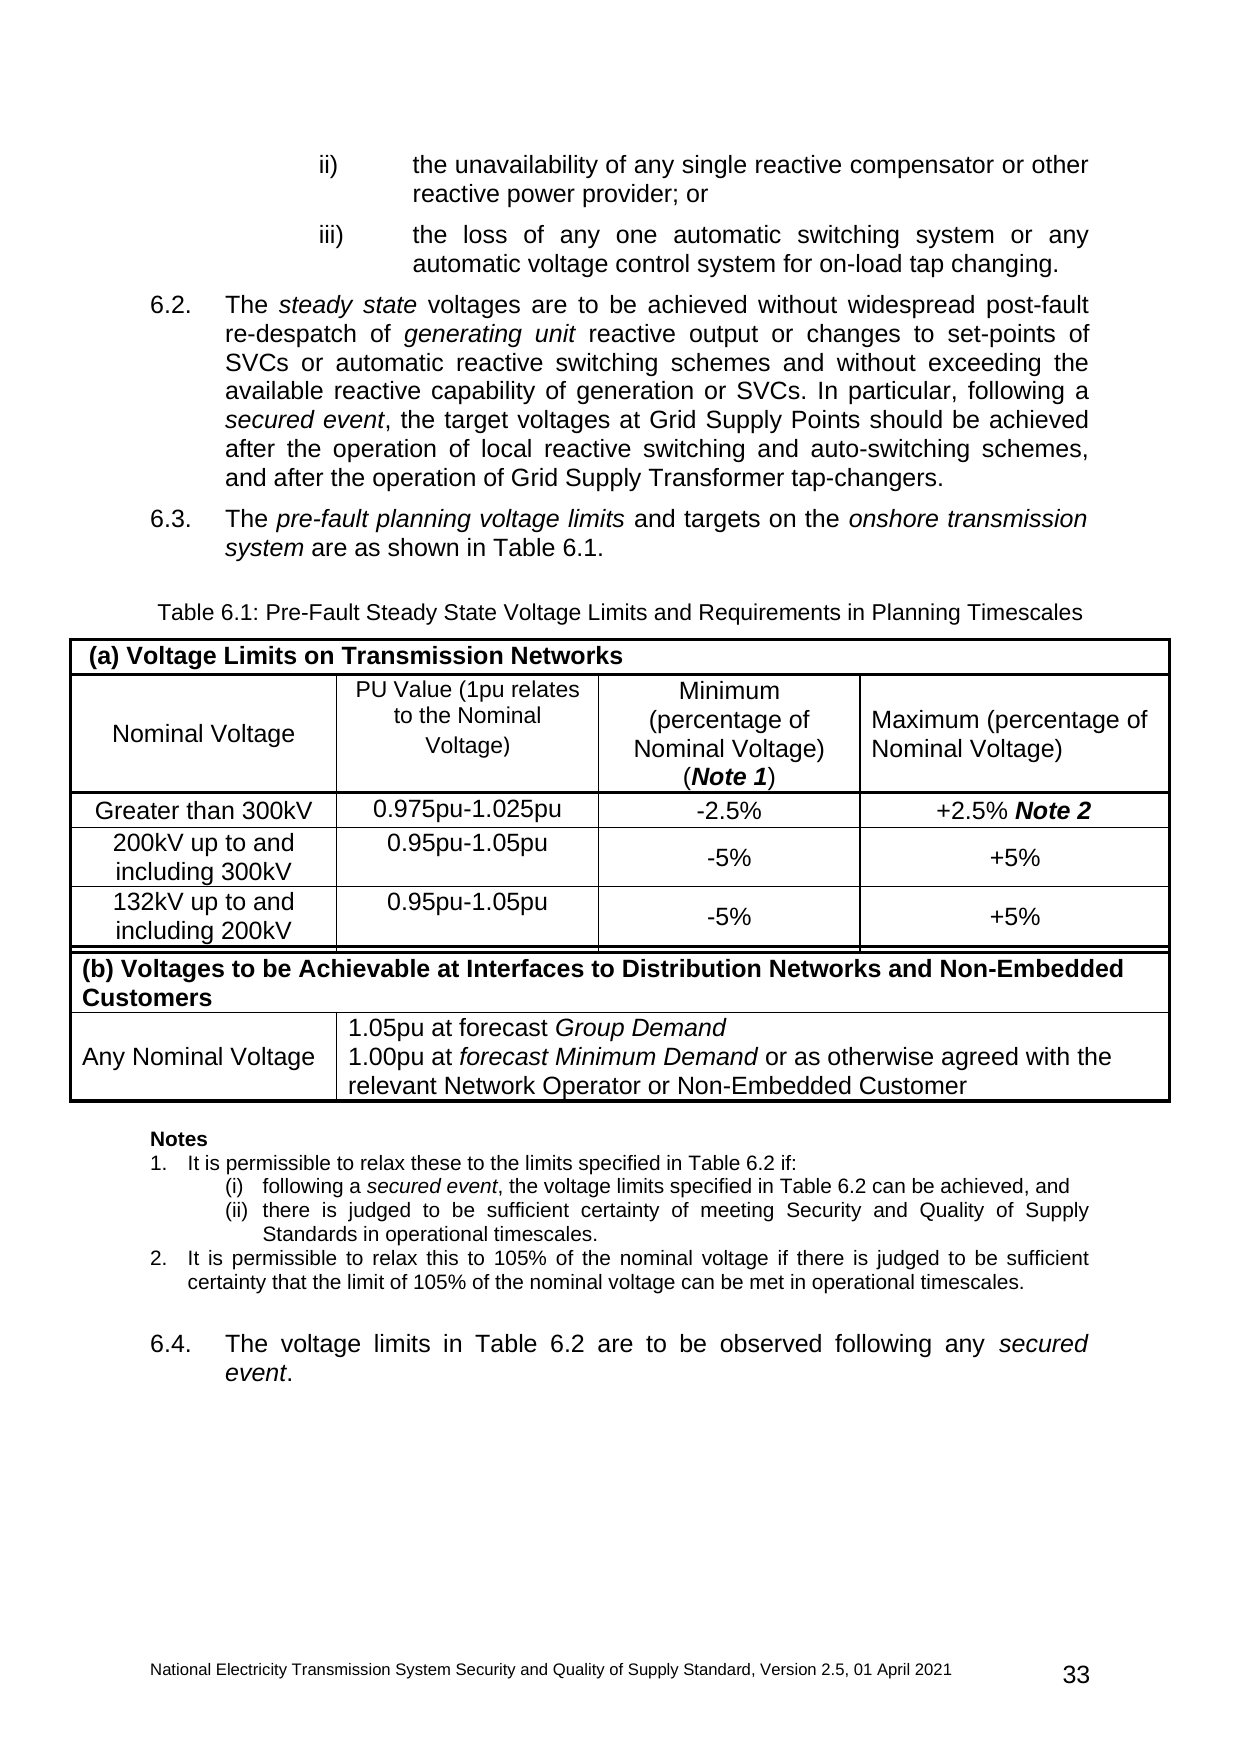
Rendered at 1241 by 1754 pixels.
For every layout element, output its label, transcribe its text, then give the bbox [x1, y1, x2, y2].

table_cell Nominal Voltage [72, 676, 336, 791]
table_cell 200kV up to and including 300kV [72, 828, 336, 886]
text Notes [150, 1126, 1090, 1150]
text Table 6.1: Pre-Fault Steady State Voltage Limits and Requirements in Planning Timescales [150, 599, 1090, 625]
list the loss of any one automatic switching system or any automatic voltage control system for on-load tap changing. [319, 220, 1090, 277]
list The voltage limits in Table 6.2 are to be observed following any secured event. [150, 1329, 1090, 1387]
table_cell +5% [861, 887, 1168, 945]
table_cell Maximum (percentage of Nominal Voltage) [861, 676, 1168, 791]
table_cell Minimum (percentage of Nominal Voltage) (Note 1) [599, 676, 859, 791]
table_cell -2.5% [599, 794, 859, 827]
list there is judged to be sufficient certainty of meeting Security and Quality of Supply Standards in operational timescales. [225, 1198, 1090, 1246]
table_cell 1.05pu at forecast Group Demand 1.00pu at forecast Minimum Demand or as otherwise agreed with the relevant Network Operator or Non-Embedded Customer [337, 1013, 1168, 1099]
table_cell (b) Voltages to be Achievable at Interfaces to Distribution Networks and Non-Embedded Customers [72, 954, 1168, 1012]
table_cell PU Value (1pu relates to the Nominal Voltage) [337, 676, 598, 791]
table_cell -5% [599, 887, 859, 945]
list The pre-fault planning voltage limits and targets on the onshore transmission system are as shown in Table 6.1. [150, 504, 1090, 561]
table_header (a) Voltage Limits on Transmission Networks [72, 641, 1168, 673]
table_cell -5% [599, 828, 859, 886]
table_cell Greater than 300kV [72, 794, 336, 827]
table_cell +5% [861, 828, 1168, 886]
table_cell 132kV up to and including 200kV [72, 887, 336, 945]
table_cell 0.95pu-1.05pu [337, 887, 598, 945]
list the unavailability of any single reactive compensator or other reactive power provider; or [319, 150, 1090, 207]
table_cell 0.975pu-1.025pu [337, 794, 598, 827]
list following a secured event, the voltage limits specified in Table 6.2 can be achieved, and [225, 1174, 1090, 1198]
table_cell 0.95pu-1.05pu [337, 828, 598, 886]
list The steady state voltages are to be achieved without widespread post-fault re-despatch of generating unit reactive output or changes to set-points of SVCs or automatic reactive switching schemes and without exceeding the available reactive capability of generation or SVCs. In particular, following a secured event, the target voltages at Grid Supply Points should be achieved after the operation of local reactive switching and auto-switching schemes, and after the operation of Grid Supply Transformer tap-changers. [150, 290, 1090, 491]
table_cell Any Nominal Voltage [72, 1013, 336, 1099]
list It is permissible to relax this to 105% of the nominal voltage if there is judged to be sufficient certainty that the limit of 105% of the nominal voltage can be met in operational timescales. [150, 1246, 1090, 1294]
list It is permissible to relax these to the limits specified in Table 6.2 if: [150, 1150, 1090, 1174]
table_cell +2.5% Note 2 [861, 794, 1168, 827]
